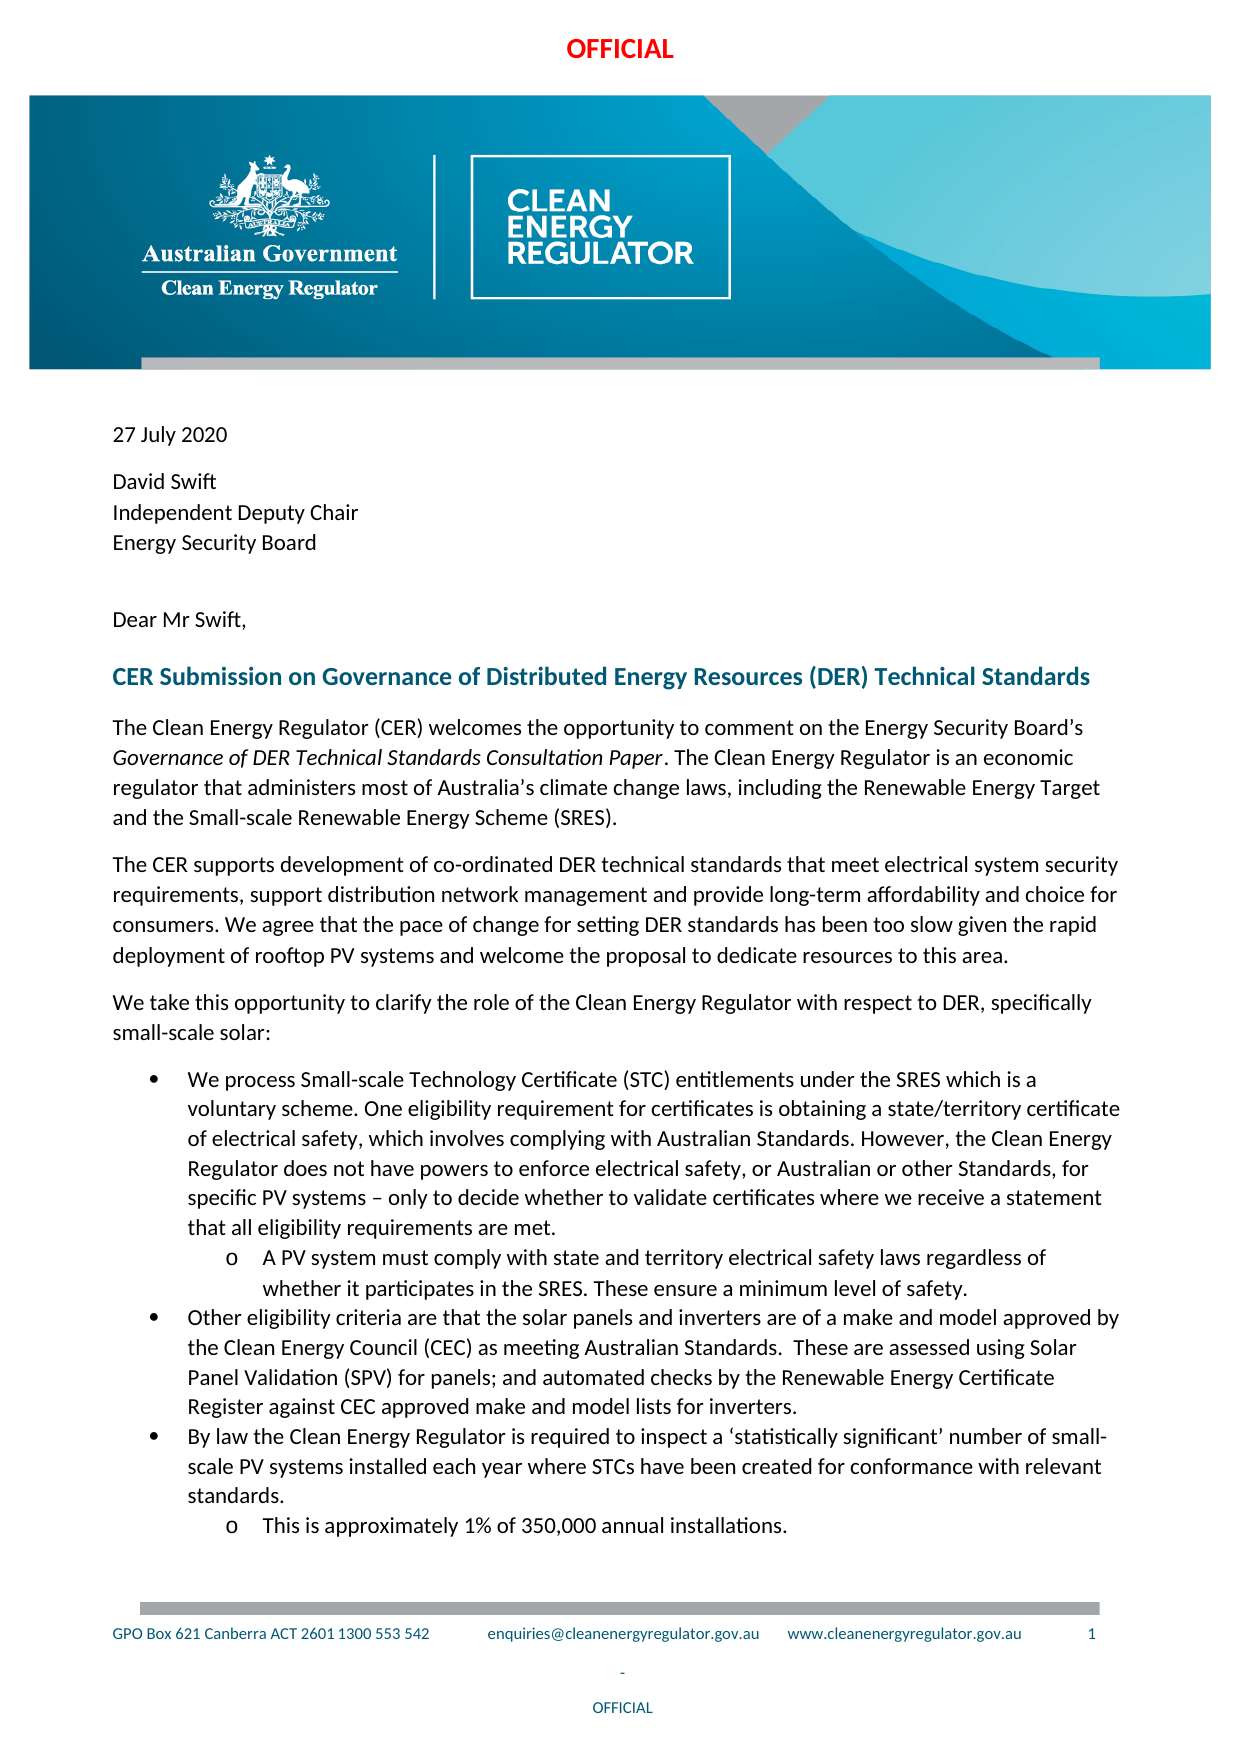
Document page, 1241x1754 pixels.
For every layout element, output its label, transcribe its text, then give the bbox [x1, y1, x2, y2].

text The Clean Energy Regulator (CER) welcomes the opportunity to comment on the Energy Security Board’s Governance of DER Technical Standards Consultation Paper. The Clean Energy Regulator is an economic regulator that administers most of Australia’s climate change laws, including the Renewable Energy Target and the Small-scale Renewable Energy Scheme (SRES). [112, 713, 1128, 831]
picture [552, 1628, 563, 1638]
text Dear Mr Swift, [112, 605, 1128, 633]
picture [412, 1629, 419, 1636]
text 27 July 2020 [112, 128, 1128, 448]
picture [140, 1602, 1100, 1615]
subtitle CER Submission on Governance of Distributed Energy Resources (DER) Technical Standards [112, 660, 1128, 692]
text David Swift Independent Deputy Chair Energy Security Board [112, 467, 1128, 586]
list A PV system must comply with state and territory electrical safety laws regardless of whether it participates in the SRES. These ensure a minimum level of safety. [225, 1243, 1128, 1302]
list Other eligibility criteria are that the solar panels and inverters are of a make and model approved by the Clean Energy Council (CEC) as meeting Australian Standards. These are assessed using Solar Panel Validation (SPV) for panels; and automated checks by the Renewable Energy Certificate Register against CEC approved make and model lists for inverters. [150, 1303, 1128, 1421]
picture [552, 1637, 562, 1641]
picture [612, 1702, 618, 1713]
text We take this opportunity to clarify the role of the Clean Energy Regulator with respect to DER, specifically small-scale solar: [112, 988, 1128, 1046]
list This is approximately 1% of 350,000 annual installations. [225, 1511, 1128, 1540]
picture [0, 68, 1241, 419]
list By law the Clean Energy Regulator is required to inspect a ‘statistically significant’ number of small-scale PV systems installed each year where STCs have been created for conformance with relevant standards. [150, 1422, 1128, 1509]
text The CER supports development of co-ordinated DER technical standards that meet electrical system security requirements, support distribution network management and provide long-term affordability and choice for consumers. We agree that the pace of change for setting DER standards has been too slow given the rapid deployment of rooftop PV systems and welcome the proposal to dedicate resources to this area. [112, 850, 1128, 969]
picture [289, 1628, 297, 1639]
list We process Small-scale Technology Certificate (STC) entitlements under the SRES which is a voluntary scheme. One eligibility requirement for certificates is obtaining a state/territory certificate of electrical safety, which involves complying with Australian Standards. However, the Clean Energy Regulator does not have powers to enforce electrical safety, or Australian or other Standards, for specific PV systems – only to decide whether to validate certificates where we receive a statement that all eligibility requirements are met. [150, 1065, 1128, 1241]
